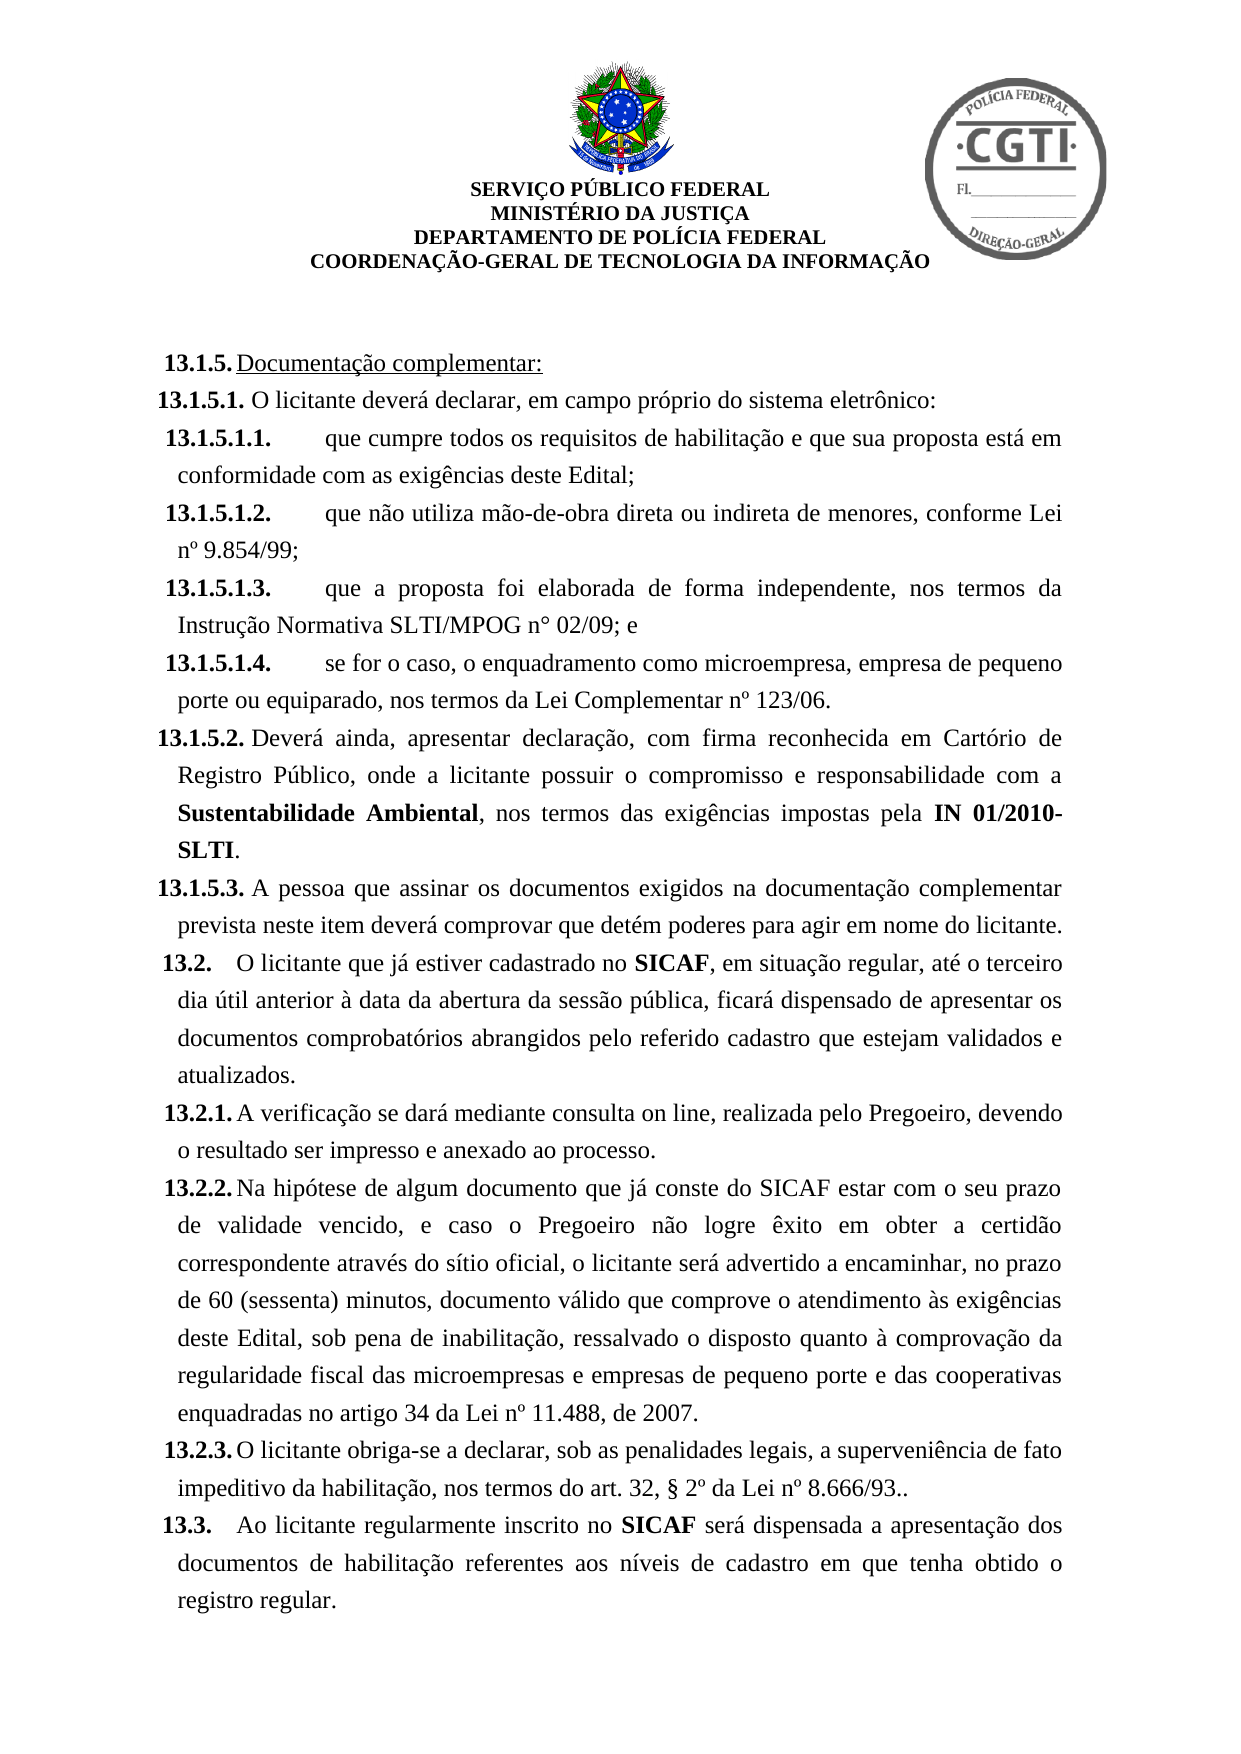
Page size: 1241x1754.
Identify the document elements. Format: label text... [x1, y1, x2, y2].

subtitle que cumpre todos os requisitos de habilitação e que sua proposta está em conformidade com as exigências deste Edital; [165, 414, 1063, 489]
subtitle Ao licitante regularmente inscrito no SICAF será dispensada a apresentação dos documentos de habilitação referentes aos níveis de cadastro em que tenha obtido o registro regular. [162, 1502, 1063, 1614]
subtitle se for o caso, o enquadramento como microempresa, empresa de pequeno porte ou equiparado, nos termos da Lei Complementar nº 123/06. [165, 639, 1063, 714]
picture [563, 59, 677, 177]
subtitle Documentação complementar: [163, 339, 1063, 377]
subtitle O licitante que já estiver cadastrado no SICAF, em situação regular, até o terceiro dia útil anterior à data da abertura da sessão pública, ficará dispensado de apresentar os documentos comprobatórios abrangidos pelo referido cadastro que estejam validados e atualizados. [162, 939, 1063, 1089]
subtitle que a proposta foi elaborada de forma independente, nos termos da Instrução Normativa SLTI/MPOG n° 02/09; e [165, 564, 1063, 639]
subtitle que não utiliza mão-de-obra direta ou indireta de menores, conforme Lei nº 9.854/99; [165, 489, 1063, 564]
subtitle A verificação se dará mediante consulta on line, realizada pelo Pregoeiro, devendo o resultado ser impresso e anexado ao processo. [163, 1089, 1063, 1164]
subtitle Na hipótese de algum documento que já conste do SICAF estar com o seu prazo de validade vencido, e caso o Pregoeiro não logre êxito em obter a certidão correspondente através do sítio oficial, o licitante será advertido a encaminhar, no prazo de 60 (sessenta) minutos, documento válido que comprove o atendimento às exigências deste Edital, sob pena de inabilitação, ressalvado o disposto quanto à comprovação da regularidade fiscal das microempresas e empresas de pequeno porte e das cooperativas enquadradas no artigo 34 da Lei nº 11.488, de 2007. [163, 1164, 1063, 1427]
subtitle O licitante deverá declarar, em campo próprio do sistema eletrônico: [157, 377, 1063, 414]
subtitle Deverá ainda, apresentar declaração, com firma reconhecida em Cartório de Registro Público, onde a licitante possuir o compromisso e responsabilidade com a Sustentabilidade Ambiental, nos termos das exigências impostas pela IN 01/2010-SLTI. [157, 714, 1063, 864]
picture [925, 78, 1107, 260]
subtitle O licitante obriga-se a declarar, sob as penalidades legais, a superveniência de fato impeditivo da habilitação, nos termos do art. 32, § 2º da Lei nº 8.666/93.. [163, 1427, 1063, 1502]
subtitle A pessoa que assinar os documentos exigidos na documentação complementar prevista neste item deverá comprovar que detém poderes para agir em nome do licitante. [157, 864, 1063, 939]
